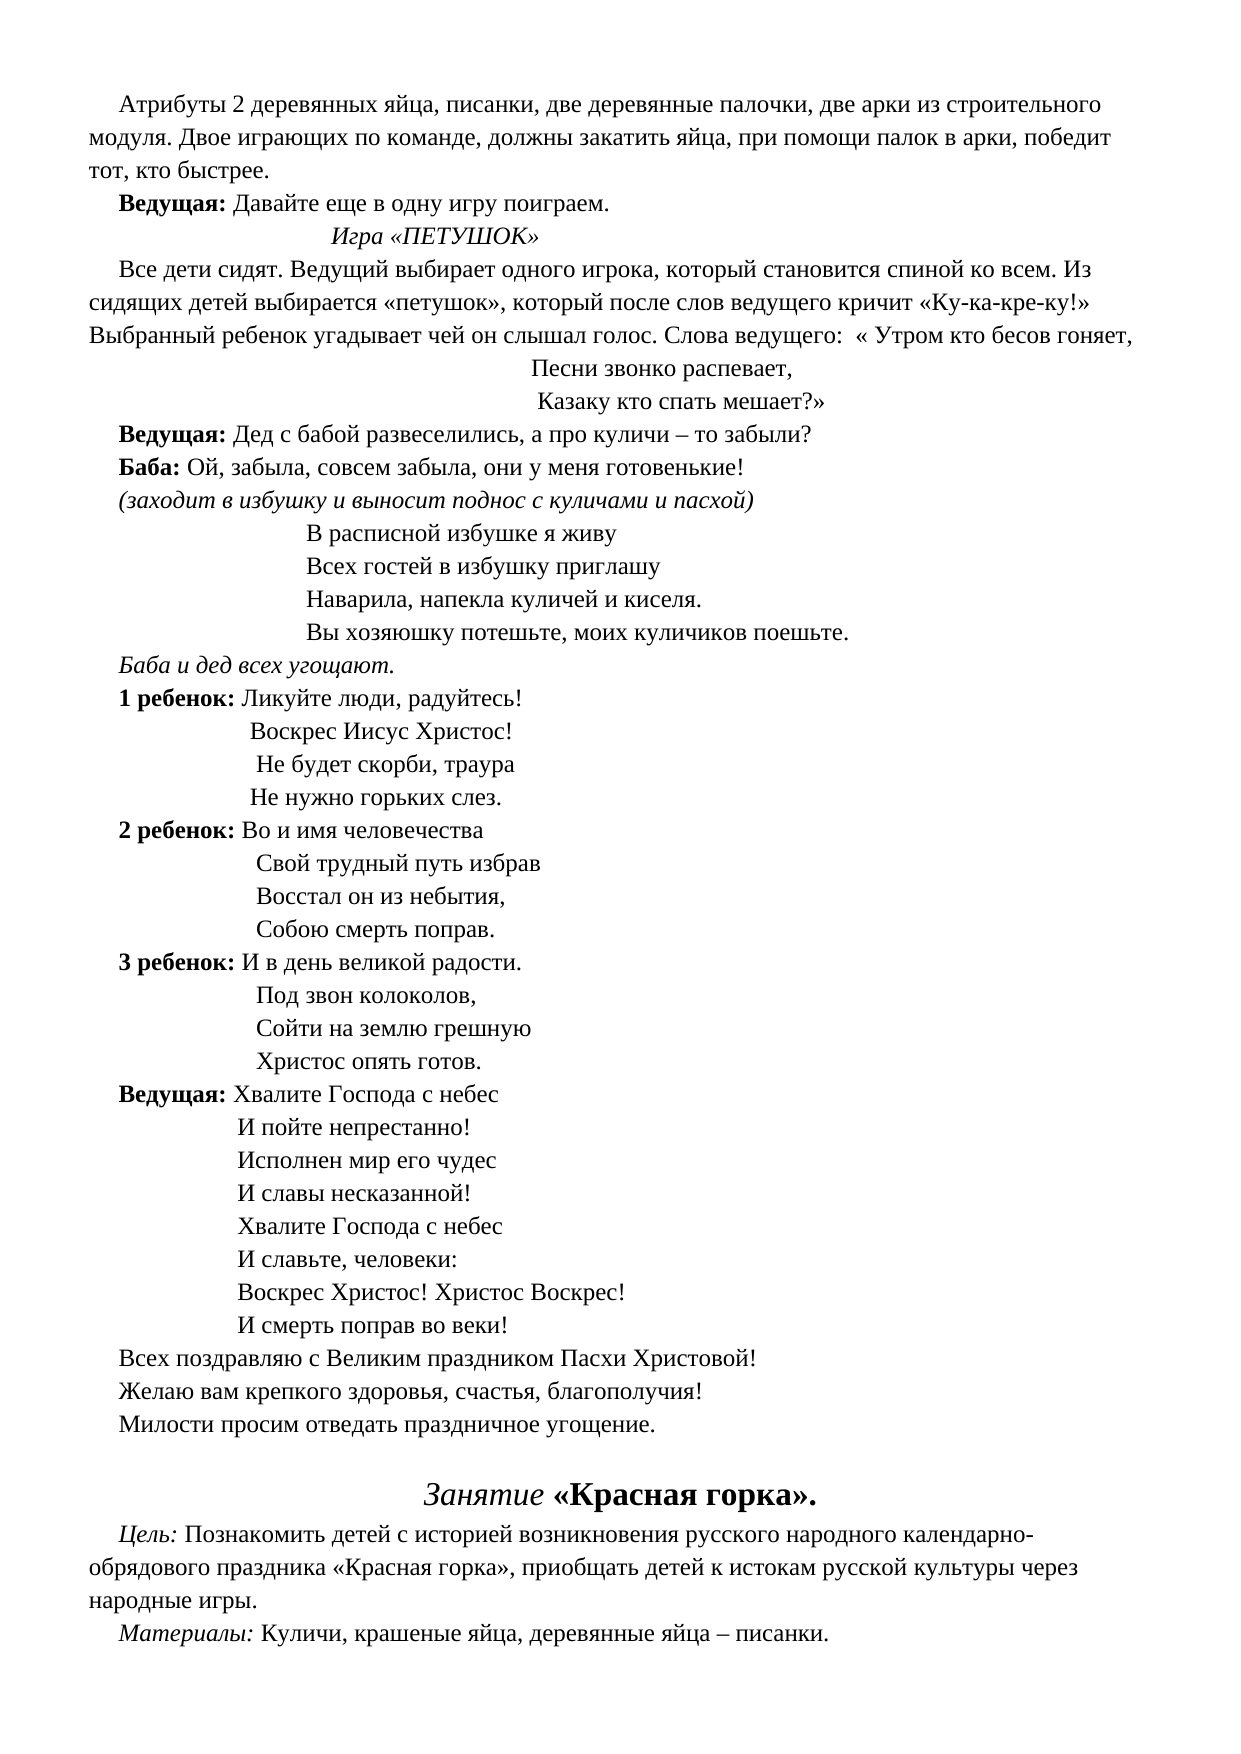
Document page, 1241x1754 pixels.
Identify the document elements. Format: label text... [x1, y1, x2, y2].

text Материалы: Куличи, крашеные яйца, деревянные яйца – писанки. [89, 1618, 1152, 1647]
text И смерть поправ во веки! [89, 1310, 1152, 1339]
text Казаку кто спать мешает?» [89, 386, 1152, 414]
text Вы хозяюшку потешьте, моих куличиков поешьте. [89, 617, 1152, 646]
text Баба и дед всех угощают. [89, 650, 1152, 679]
text Воскрес Иисус Христос! [89, 716, 1152, 745]
text Ведущая: Давайте еще в одну игру поиграем. [89, 188, 1152, 216]
text Не будет скорби, траура [89, 749, 1152, 778]
text Милости просим отведать праздничное угощение. [89, 1409, 1152, 1438]
text Воскрес Христос! Христос Воскрес! [89, 1277, 1152, 1306]
text Атрибуты 2 деревянных яйца, писанки, две деревянные палочки, две арки из строительного модуля. Двое играющих по команде, должны закатить яйца, при помощи палок в арки, победит тот, кто быстрее. [89, 89, 1152, 183]
text И славьте, человеки: [89, 1244, 1152, 1273]
text Игра «ПЕТУШОК» [89, 221, 1152, 249]
text 3 ребенок: И в день великой радости. [89, 947, 1152, 976]
text Не нужно горьких слез. [89, 782, 1152, 811]
text Исполнен мир его чудес [89, 1145, 1152, 1174]
text И пойте непрестанно! [89, 1112, 1152, 1141]
text Песни звонко распевает, [89, 353, 1152, 382]
text Желаю вам крепкого здоровья, счастья, благополучия! [89, 1376, 1152, 1405]
text Все дети сидят. Ведущий выбирает одного игрока, который становится спиной ко всем. Из сидящих детей выбирается «петушок», который после слов ведущего кричит «Ку-ка-кре-ку!» Выбранный ребенок угадывает чей он слышал голос. Слова ведущего: « Утром кто бесов гоняет, [89, 254, 1152, 348]
text 2 ребенок: Во и имя человечества [89, 815, 1152, 844]
text (заходит в избушку и выносит поднос с куличами и пасхой) [89, 485, 1152, 514]
text Всех поздравляю с Великим праздником Пасхи Христовой! [89, 1343, 1152, 1372]
text Свой трудный путь избрав [89, 848, 1152, 877]
text Христос опять готов. [89, 1046, 1152, 1075]
text Сойти на землю грешную [89, 1013, 1152, 1042]
text Баба: Ой, забыла, совсем забыла, они у меня готовенькие! [89, 452, 1152, 481]
text Восстал он из небытия, [89, 881, 1152, 910]
text Цель: Познакомить детей с историей возникновения русского народного календарно-обрядового праздника «Красная горка», приобщать детей к истокам русской культуры через народные игры. [89, 1519, 1152, 1613]
text Собою смерть поправ. [89, 914, 1152, 943]
text Ведущая: Хвалите Господа с небес [89, 1079, 1152, 1108]
text И славы несказанной! [89, 1178, 1152, 1207]
text В расписной избушке я живу [89, 518, 1152, 547]
text Всех гостей в избушку приглашу [89, 551, 1152, 580]
text Наварила, напекла куличей и киселя. [89, 584, 1152, 613]
text Под звон колоколов, [89, 980, 1152, 1009]
text Занятие «Красная горка». [89, 1475, 1152, 1513]
text Хвалите Господа с небес [89, 1211, 1152, 1240]
text Ведущая: Дед с бабой развеселились, а про куличи – то забыли? [89, 419, 1152, 448]
text 1 ребенок: Ликуйте люди, радуйтесь! [89, 683, 1152, 712]
